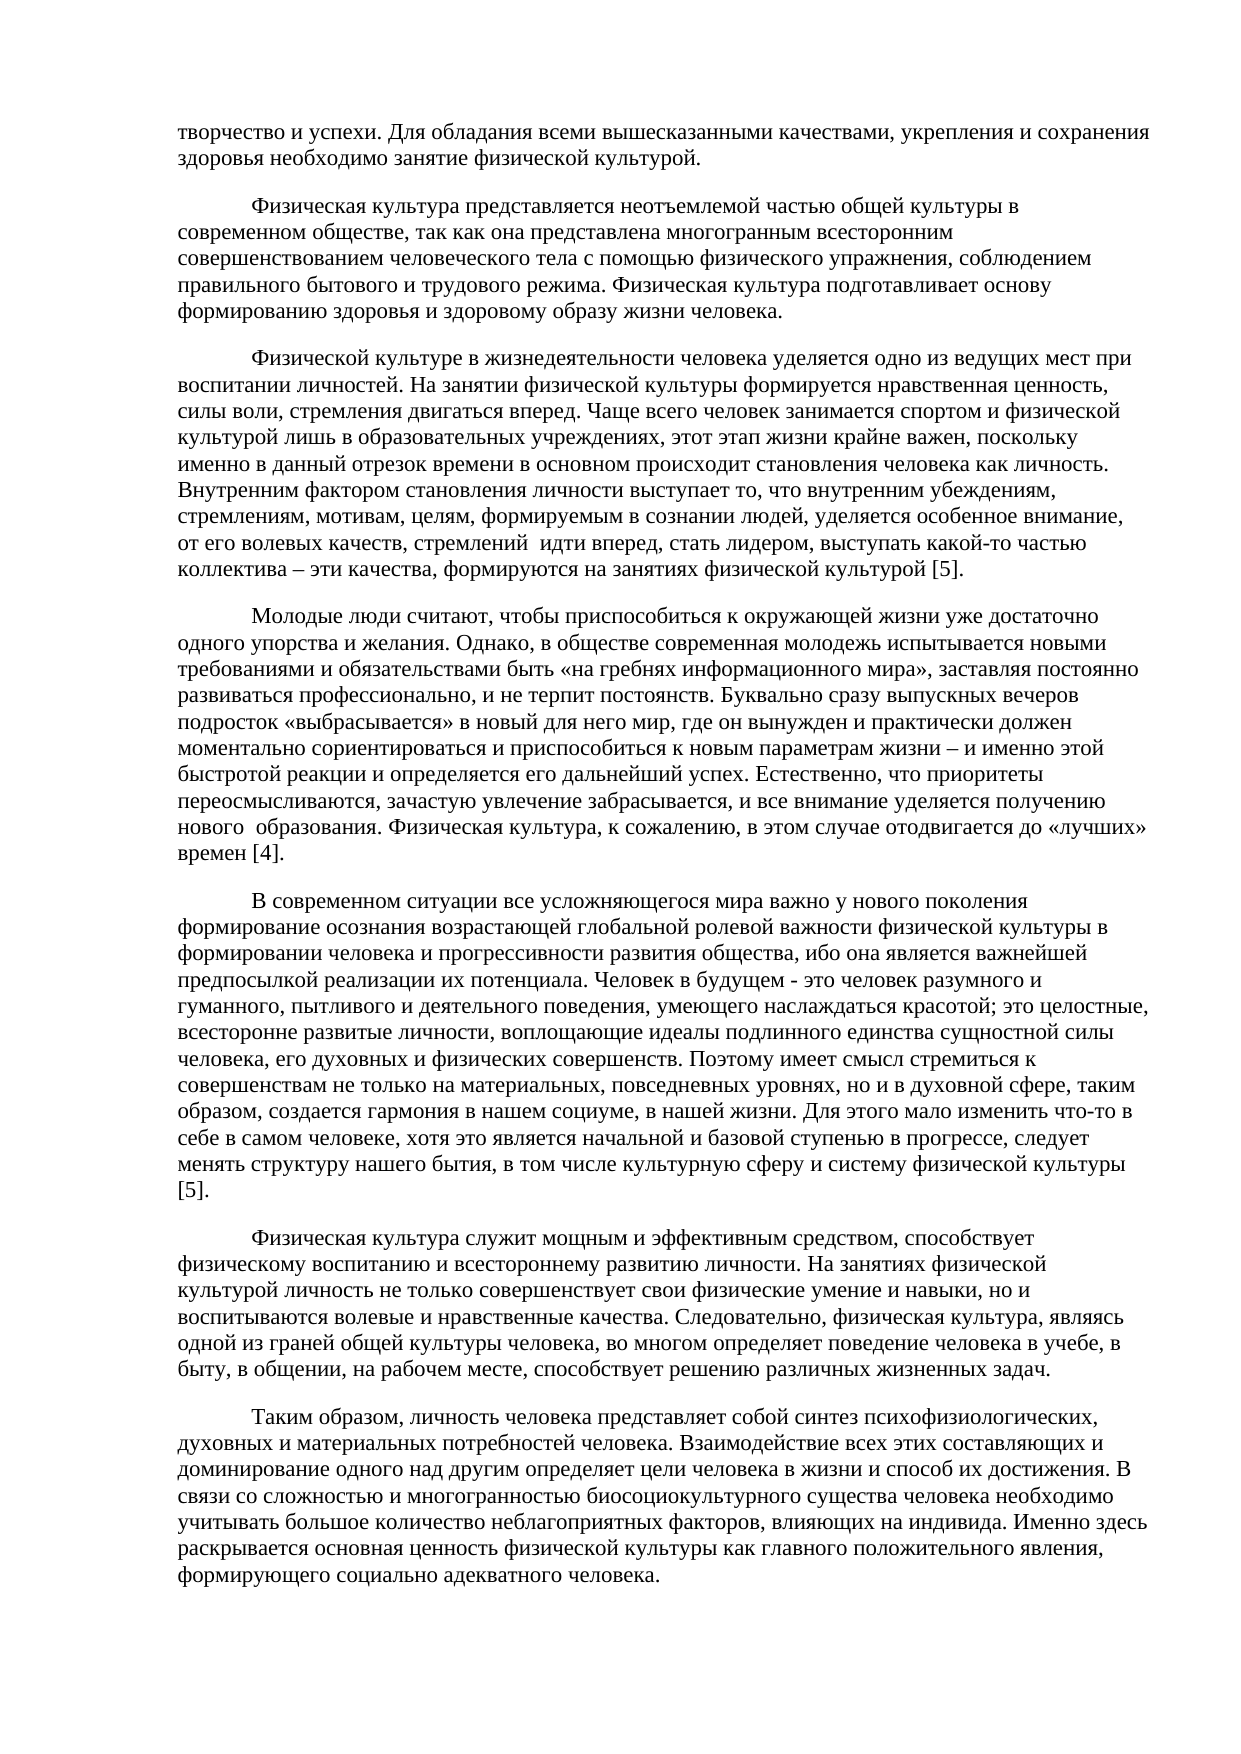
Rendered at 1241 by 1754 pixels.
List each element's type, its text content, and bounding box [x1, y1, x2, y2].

text Физическая культура служит мощным и эффективным средством, способствует физическому воспитанию и всестороннему развитию личности. На занятиях физической культурой личность не только совершенствует свои физические умение и навыки, но и воспитываются волевые и нравственные качества. Следовательно, физическая культура, являясь одной из граней общей культуры человека, во многом определяет поведение человека в учебе, в быту, в общении, на рабочем месте, способствует решению различных жизненных задач. [177, 1224, 1152, 1382]
text Физическая культура представляется неотъемлемой частью общей культуры в современном обществе, так как она представлена многогранным всесторонним совершенствованием человеческого тела с помощью физического упражнения, соблюдением правильного бытового и трудового режима. Физическая культура подготавливает основу формированию здоровья и здоровому образу жизни человека. [177, 192, 1152, 323]
text Молодые люди считают, чтобы приспособиться к окружающей жизни уже достаточно одного упорства и желания. Однако, в обществе современная молодежь испытывается новыми требованиями и обязательствами быть «на гребнях информационного мира», заставляя постоянно развиваться профессионально, и не терпит постоянств. Буквально сразу выпускных вечеров подросток «выбрасывается» в новый для него мир, где он вынужден и практически должен моментально сориентироваться и приспособиться к новым параметрам жизни – и именно этой быстротой реакции и определяется его дальнейший успех. Естественно, что приоритеты переосмысливаются, зачастую увлечение забрасывается, и все внимание уделяется получению нового образования. Физическая культура, к сожалению, в этом случае отодвигается до «лучших» времен [4]. [177, 602, 1152, 866]
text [177, 118, 1152, 171]
text Таким образом, личность человека представляет собой синтез психофизиологических, духовных и материальных потребностей человека. Взаимодействие всех этих составляющих и доминирование одного над другим определяет цели человека в жизни и способ их достижения. В связи со сложностью и многогранностью биосоциокультурного существа человека необходимо учитывать большое количество неблагоприятных факторов, влияющих на индивида. Именно здесь раскрывается основная ценность физической культуры как главного положительного явления, формирующего социально адекватного человека. [177, 1403, 1152, 1587]
text Физической культуре в жизнедеятельности человека уделяется одно из ведущих мест при воспитании личностей. На занятии физической культуры формируется нравственная ценность, силы воли, стремления двигаться вперед. Чаще всего человек занимается спортом и физической культурой лишь в образовательных учреждениях, этот этап жизни крайне важен, поскольку именно в данный отрезок времени в основном происходит становления человека как личность. Внутренним фактором становления личности выступает то, что внутренним убеждениям, стремлениям, мотивам, целям, формируемым в сознании людей, уделяется особенное внимание, от его волевых качеств, стремлений идти вперед, стать лидером, выступать какой-то частью коллектива – эти качества, формируются на занятиях физической культурой [5]. [177, 344, 1152, 581]
text В современном ситуации все усложняющегося мира важно у нового поколения формирование осознания возрастающей глобальной ролевой важности физической культуры в формировании человека и прогрессивности развития общества, ибо она является важнейшей предпосылкой реализации их потенциала. Человек в будущем - это человек разумного и гуманного, пытливого и деятельного поведения, умеющего наслаждаться красотой; это целостные, всесторонне развитые личности, воплощающие идеалы подлинного единства сущностной силы человека, его духовных и физических совершенств. Поэтому имеет смысл стремиться к совершенствам не только на материальных, повседневных уровнях, но и в духовной сфере, таким образом, создается гармония в нашем социуме, в нашей жизни. Для этого мало изменить что-то в себе в самом человеке, хотя это является начальной и базовой ступенью в прогрессе, следует менять структуру нашего бытия, в том числе культурную сферу и систему физической культуры [5]. [177, 887, 1152, 1203]
